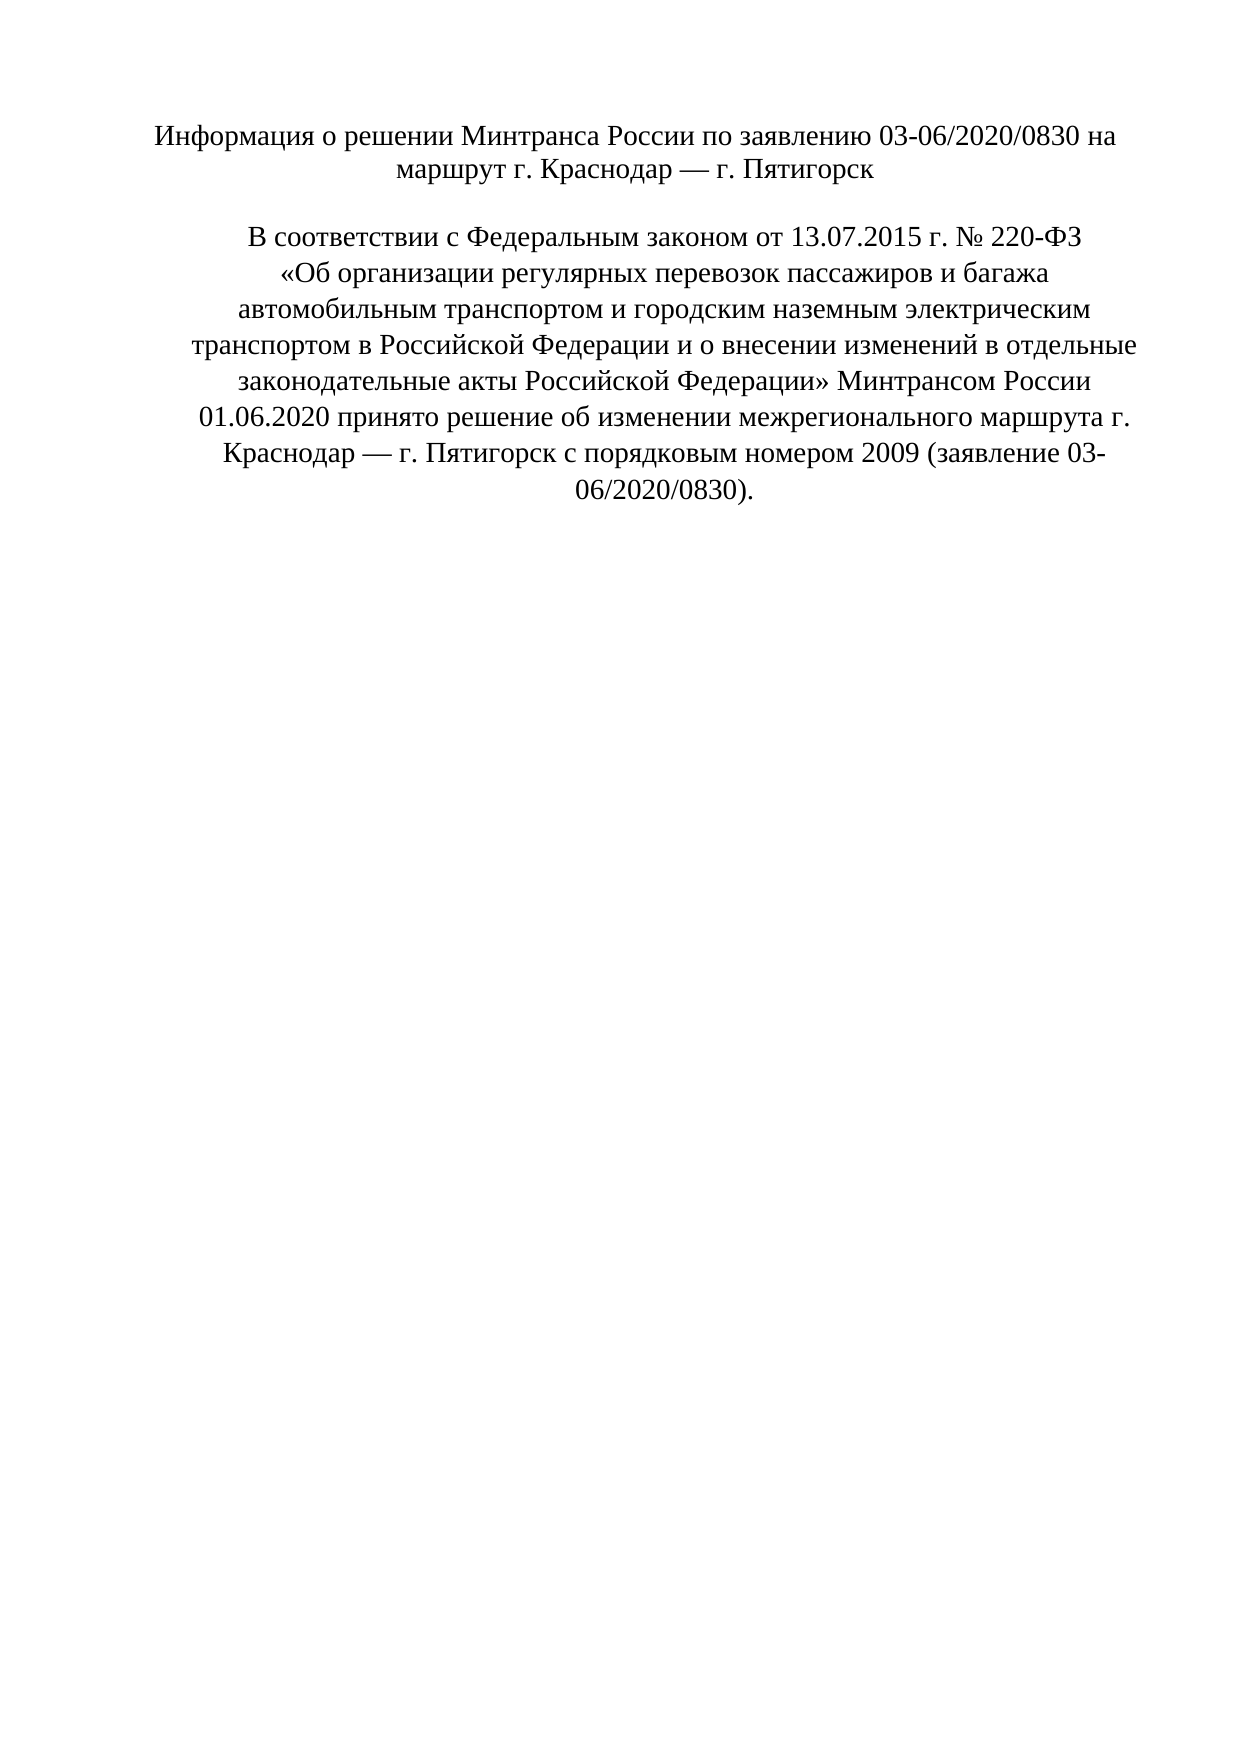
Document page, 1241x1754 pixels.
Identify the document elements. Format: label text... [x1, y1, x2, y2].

text Информация о решении Минтранса России по заявлению 03-06/2020/0830 на маршрут г. Краснодар — г. Пятигорск [118, 118, 1152, 185]
text В соответствии с Федеральным законом от 13.07.2015 г. № 220-ФЗ «Об организации регулярных перевозок пассажиров и багажа автомобильным транспортом и городским наземным электрическим транспортом в Российской Федерации и о внесении изменений в отдельные законодательные акты Российской Федерации» Минтрансом России 01.06.2020 принято решение об изменении межрегионального маршрута г. Краснодар — г. Пятигорск с порядковым номером 2009 (заявление 03-06/2020/0830). [177, 219, 1152, 505]
